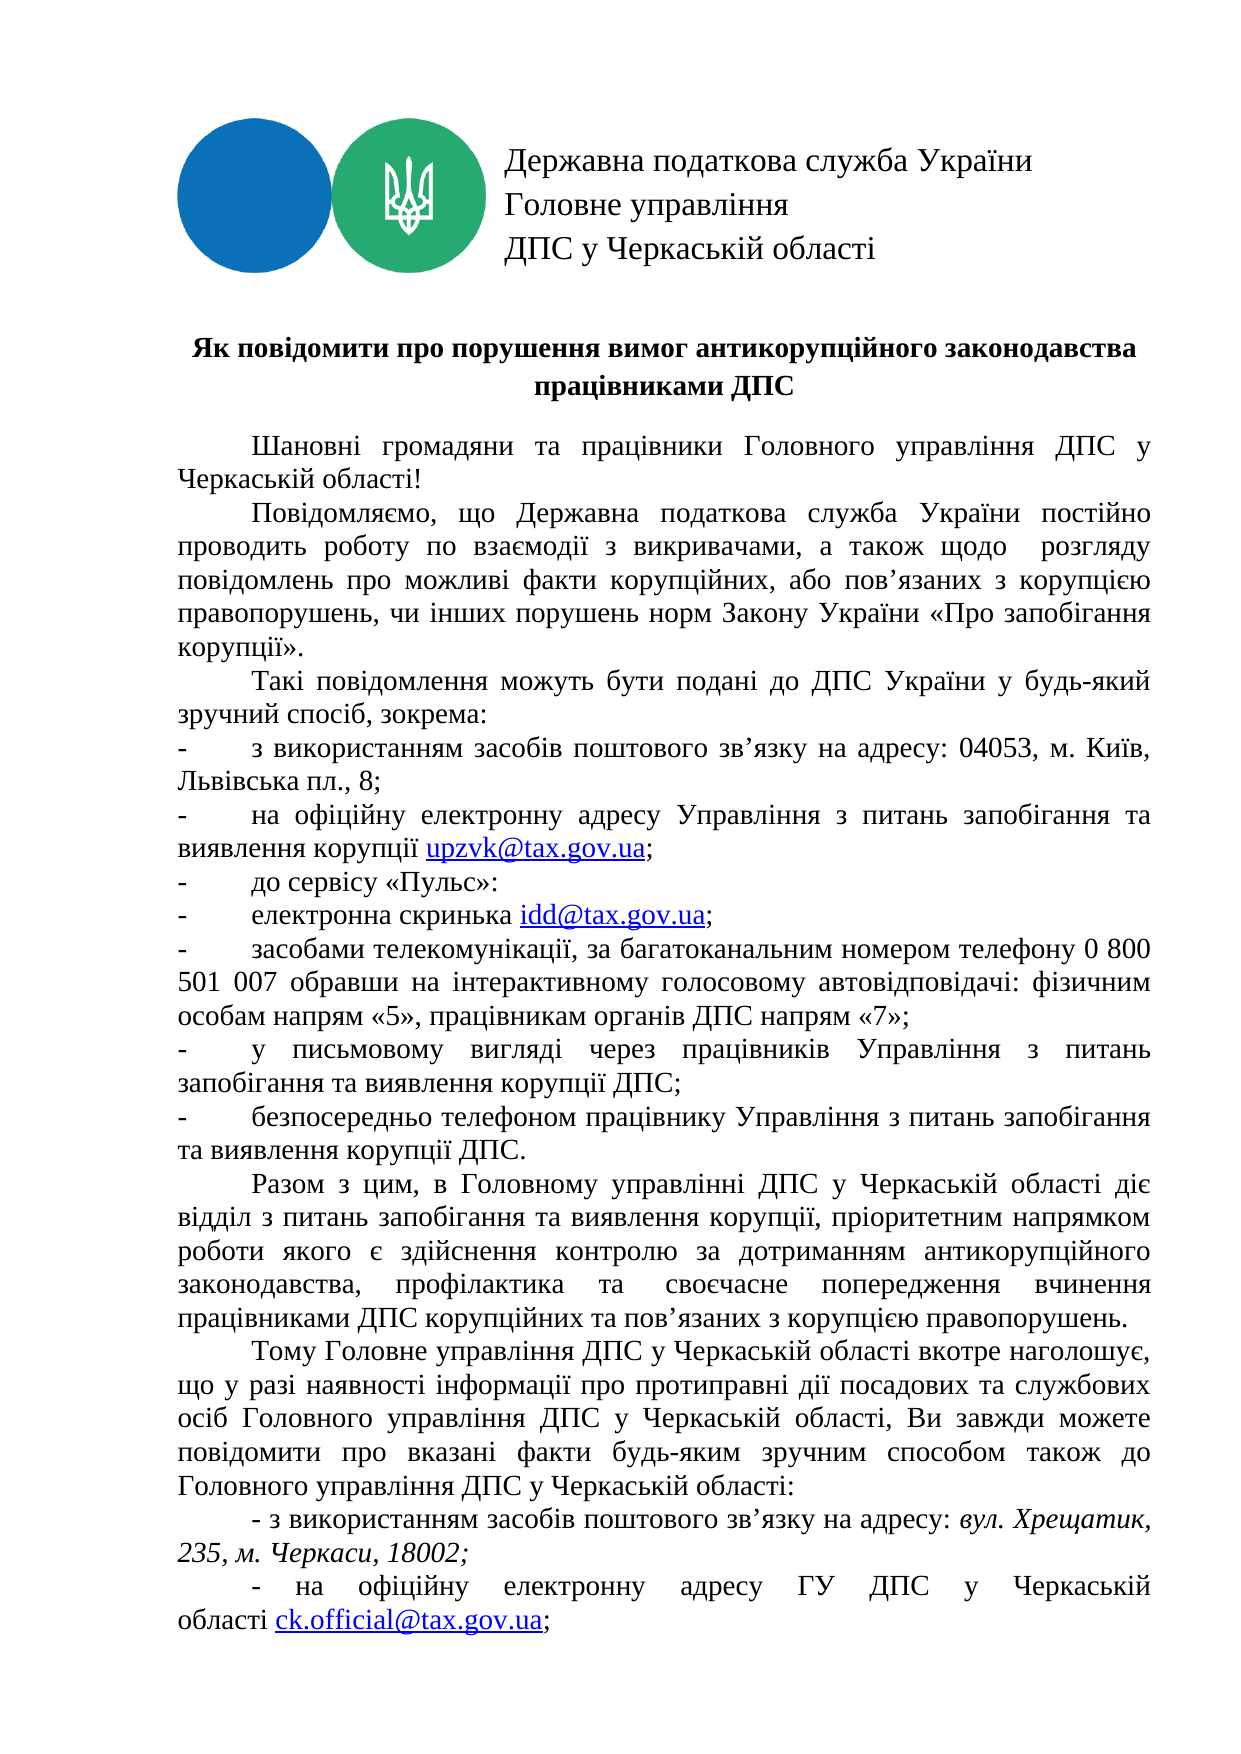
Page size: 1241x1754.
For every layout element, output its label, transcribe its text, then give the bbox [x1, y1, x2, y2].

text Як повідомити про порушення вимог антикорупційного законодавства працівниками ДПС [177, 330, 1152, 402]
text Повідомляємо, що Державна податкова служба України постійно проводить роботу по взаємодії з викривачами, а також щодо розгляду повідомлень про можливі факти корупційних, або пов’язаних з корупцією правопорушень, чи інших порушень норм Закону України «Про запобігання корупції». [177, 495, 1152, 663]
list до сервісу «Пульс»: [177, 864, 1152, 897]
text Разом з цим, в Головному управлінні ДПС у Черкаській області діє відділ з питань запобігання та виявлення корупції, пріоритетним напрямком роботи якого є здійснення контролю за дотриманням антикорупційного законодавства, профілактика та своєчасне попередження вчинення працівниками ДПС корупційних та пов’язаних з корупцією правопорушень. [177, 1166, 1152, 1333]
list з використанням засобів поштового зв’язку на адресу: 04053, м. Київ, Львівська пл., 8; [177, 730, 1152, 797]
list засобами телекомунікації, за багатоканальним номером телефону 0 800 501 007 обравши на інтерактивному голосовому автовідповідачі: фізичним особам напрям «5», працівникам органів ДПС напрям «7»; [177, 931, 1152, 1032]
text Такі повідомлення можуть бути подані до ДПС України у будь-який зручний спосіб, зокрема: [177, 663, 1152, 730]
list у письмовому вигляді через працівників Управління з питань запобігання та виявлення корупції ДПС; [177, 1032, 1152, 1099]
text Шановні громадяни та працівники Головного управління ДПС у Черкаській області! [177, 428, 1152, 495]
list безпосередньо телефоном працівнику Управління з питань запобігання та виявлення корупції ДПС. [177, 1099, 1152, 1166]
text Тому Головне управління ДПС у Черкаській області вкотре наголошує, що у разі наявності інформації про протиправні дії посадових та службових осіб Головного управління ДПС у Черкаській області, Ви завжди можете повідомити про вказані факти будь-яким зручним способом також до Головного управління ДПС у Черкаській області: [177, 1333, 1152, 1501]
text - з використанням засобів поштового зв’язку на адресу: вул. Хрещатик, 235, м. Черкаси, 18002; [177, 1501, 1152, 1568]
picture [177, 118, 486, 273]
list на офіційну електронну адресу Управління з питань запобігання та виявлення корупції upzvk@tax.gov.ua; [177, 797, 1152, 864]
text - на офіційну електронну адресу ГУ ДПС у Черкаській області ck.official@tax.gov.ua; [177, 1568, 1152, 1635]
list електронна скринька idd@tax.gov.ua; [177, 897, 1152, 931]
